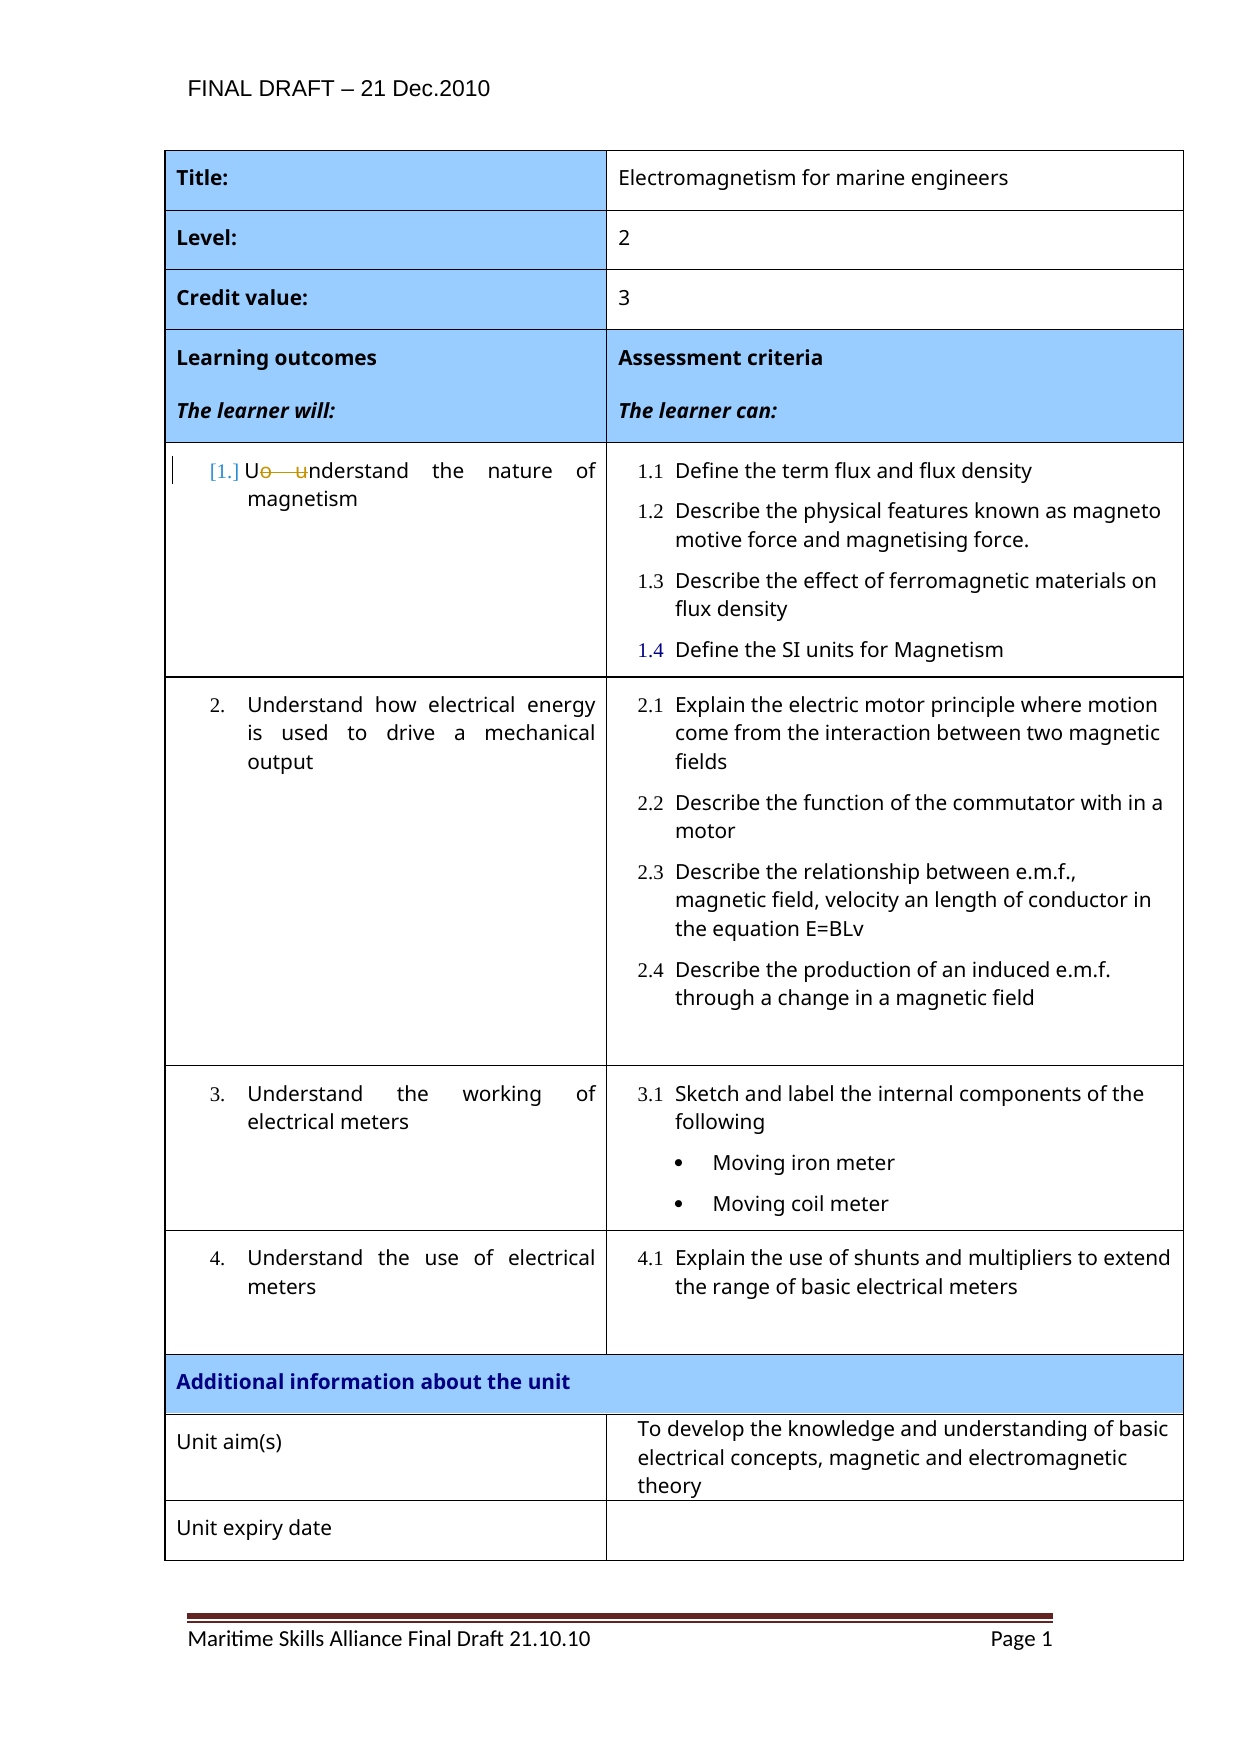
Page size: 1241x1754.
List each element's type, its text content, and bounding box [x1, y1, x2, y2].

table_header Electromagnetism for marine engineers [607, 151, 1183, 210]
table_cell Understand the use of electrical meters [166, 1231, 606, 1354]
table_cell [607, 1355, 1183, 1413]
table_cell Understand the working of electrical meters [166, 1066, 606, 1230]
table_cell Assessment criteria The learner can: [607, 330, 1183, 442]
table_cell Unit aim(s) [166, 1415, 606, 1500]
table_cell [607, 1501, 1183, 1559]
table_cell Define the term flux and flux density Describe the physical features known as magneto motive force and magnetising force. Describe the effect of ferromagnetic materials on flux density Define the SI units for Magnetism [607, 443, 1183, 676]
table_cell Unit expiry date [166, 1501, 606, 1559]
table_cell Sketch and label the internal components of the following Moving iron meter Moving coil meter [607, 1066, 1183, 1230]
table_cell To develop the knowledge and understanding of basic electrical concepts, magnetic and electromagnetic theory [607, 1415, 1183, 1500]
table_cell Additional information about the unit [166, 1355, 607, 1413]
table_cell Explain the electric motor principle where motion come from the interaction between two magnetic fields Describe the function of the commutator with in a motor Describe the relationship between e.m.f., magnetic field, velocity an length of conductor in the equation E=BLv Describe the production of an induced e.m.f. through a change in a magnetic field [607, 678, 1183, 1065]
table_cell Learning outcomes The learner will: [166, 330, 606, 442]
table_cell Understand the nature of magnetism [166, 443, 606, 676]
table_cell Understand how electrical energy is used to drive a mechanical output [166, 678, 606, 1065]
table_cell 2 [607, 211, 1183, 269]
table_cell Explain the use of shunts and multipliers to extend the range of basic electrical meters [607, 1231, 1183, 1354]
table_cell Credit value: [166, 270, 606, 329]
table_cell Level: [166, 211, 606, 269]
table_cell 3 [607, 270, 1183, 329]
table_header Title: [166, 151, 606, 210]
